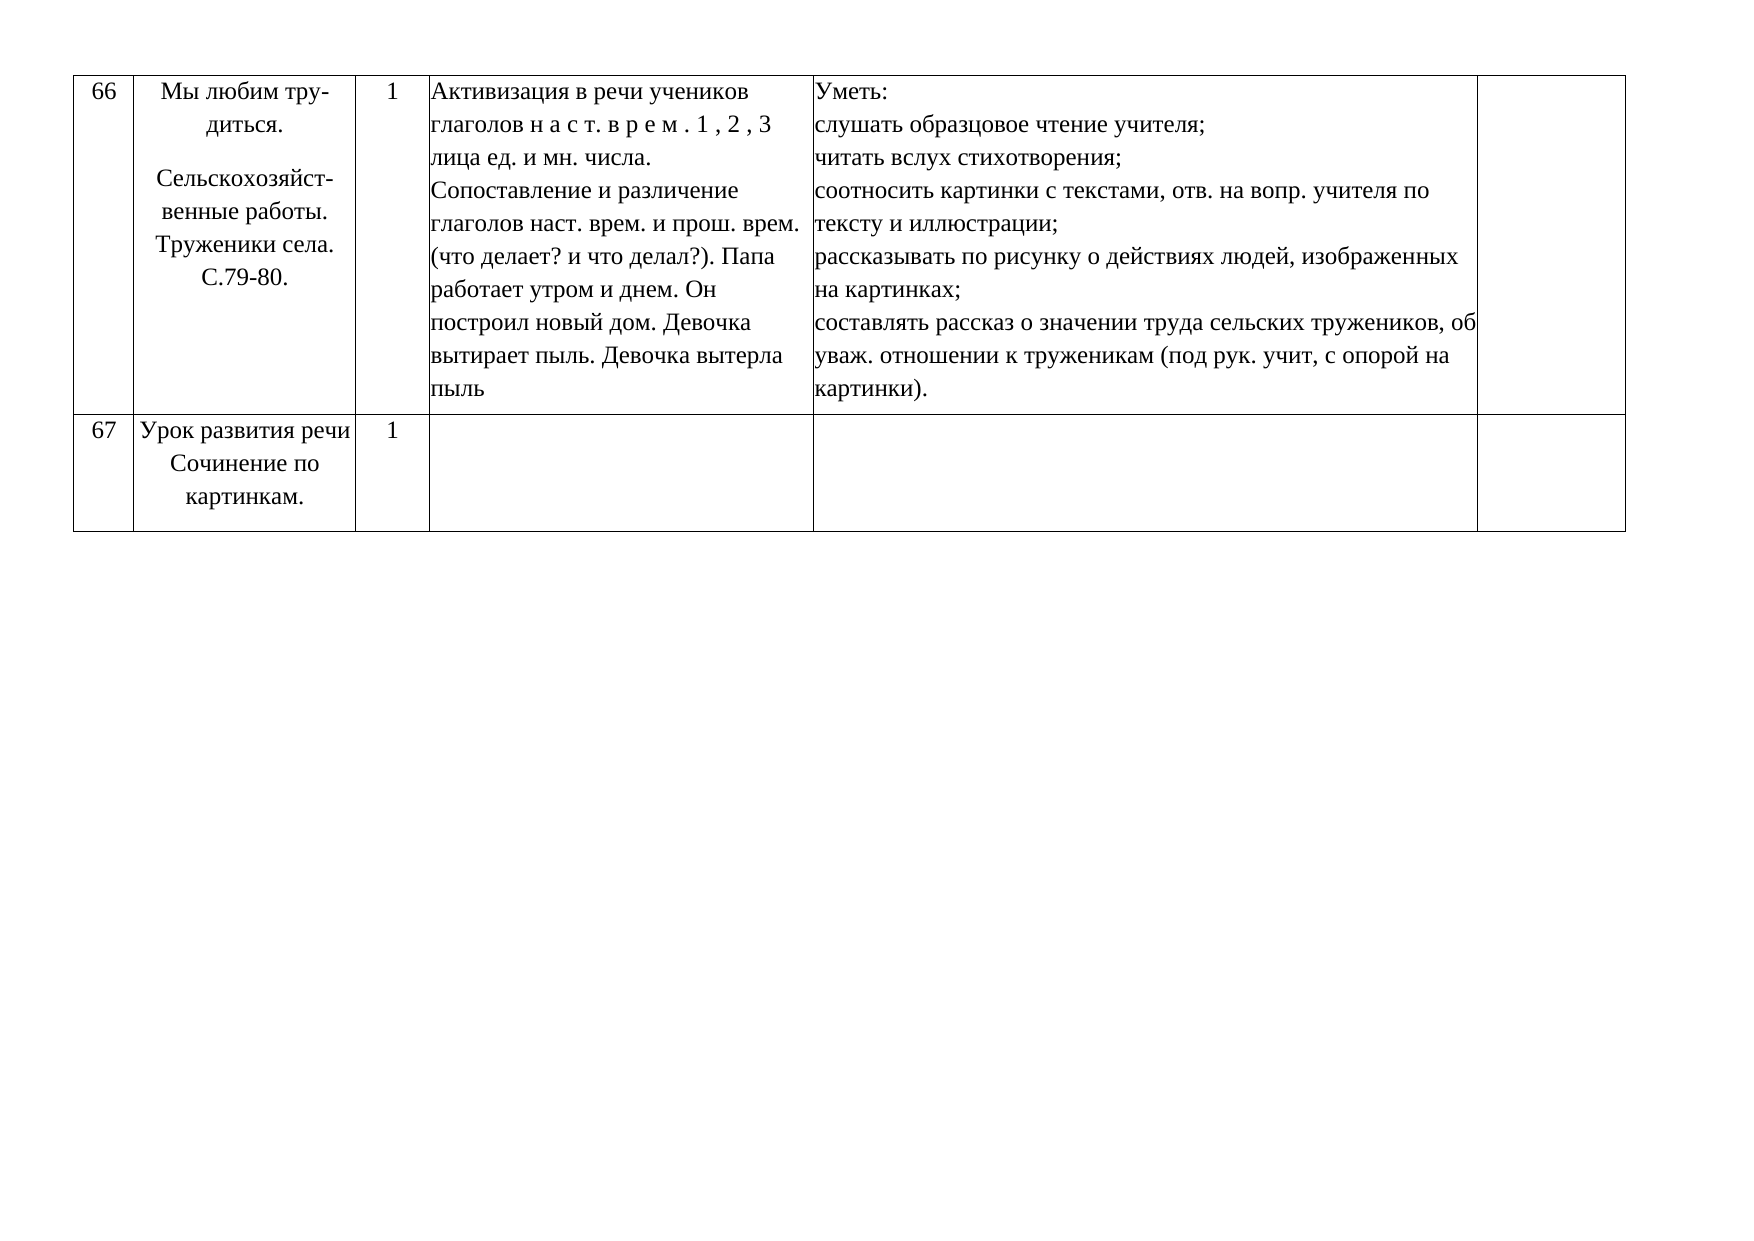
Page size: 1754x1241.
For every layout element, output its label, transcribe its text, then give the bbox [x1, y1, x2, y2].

table_cell 67 [74, 415, 133, 531]
table_cell [814, 415, 1477, 531]
table_cell Урок развития речи Сочинение по картинкам. [134, 415, 355, 531]
table_cell [1478, 415, 1625, 531]
table_cell Активизация в речи учеников глаголов н а с т. в р е м . 1 , 2 , 3 лица ед. и мн. числа. Сопоставление и различение глаголов наст. врем. и прош. врем. (что делает? и что делал?). Папа работает утром и днем. Он построил новый дом. Девочка вытирает пыль. Девочка вытерла пыль [430, 76, 813, 414]
table_cell 66 [74, 76, 133, 414]
table_cell [1478, 76, 1625, 414]
table_cell [430, 415, 813, 531]
table_cell 1 [356, 76, 429, 414]
table_cell Уметь: слушать образцовое чтение учителя; читать вслух стихотворения; соотносить картинки с текстами, отв. на вопр. учителя по тексту и иллюстрации; рассказывать по рисунку о действиях людей, изображенных на картинках; составлять рассказ о значении труда сельских тружеников, об уваж. отношении к труженикам (под рук. учит, с опорой на картинки). [814, 76, 1477, 414]
table_cell 1 [356, 415, 429, 531]
table_cell Мы любим трудиться. Сельскохозяйственные работы. Труженики села. С.79-80. [134, 76, 355, 414]
